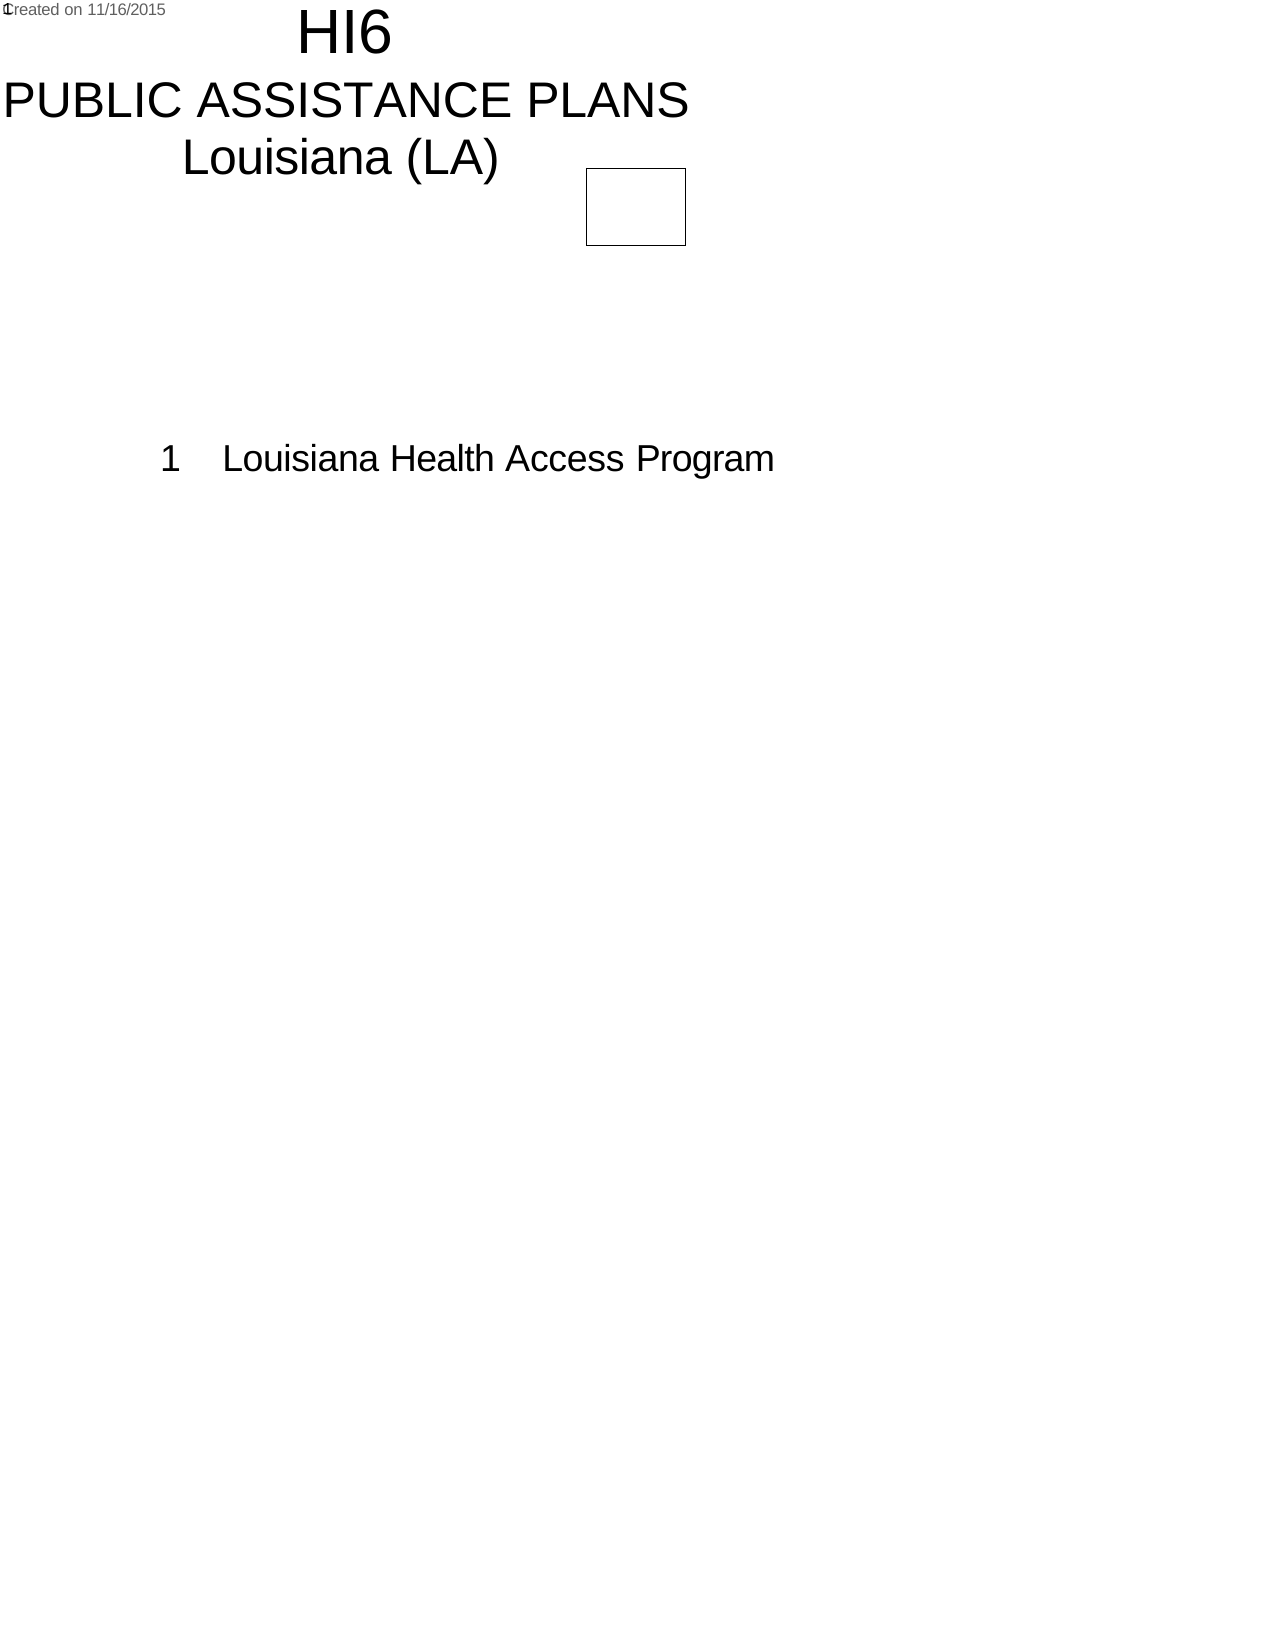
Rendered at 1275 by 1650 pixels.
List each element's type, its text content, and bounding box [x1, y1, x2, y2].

text 1 Louisiana Health Access Program [160, 436, 1167, 479]
